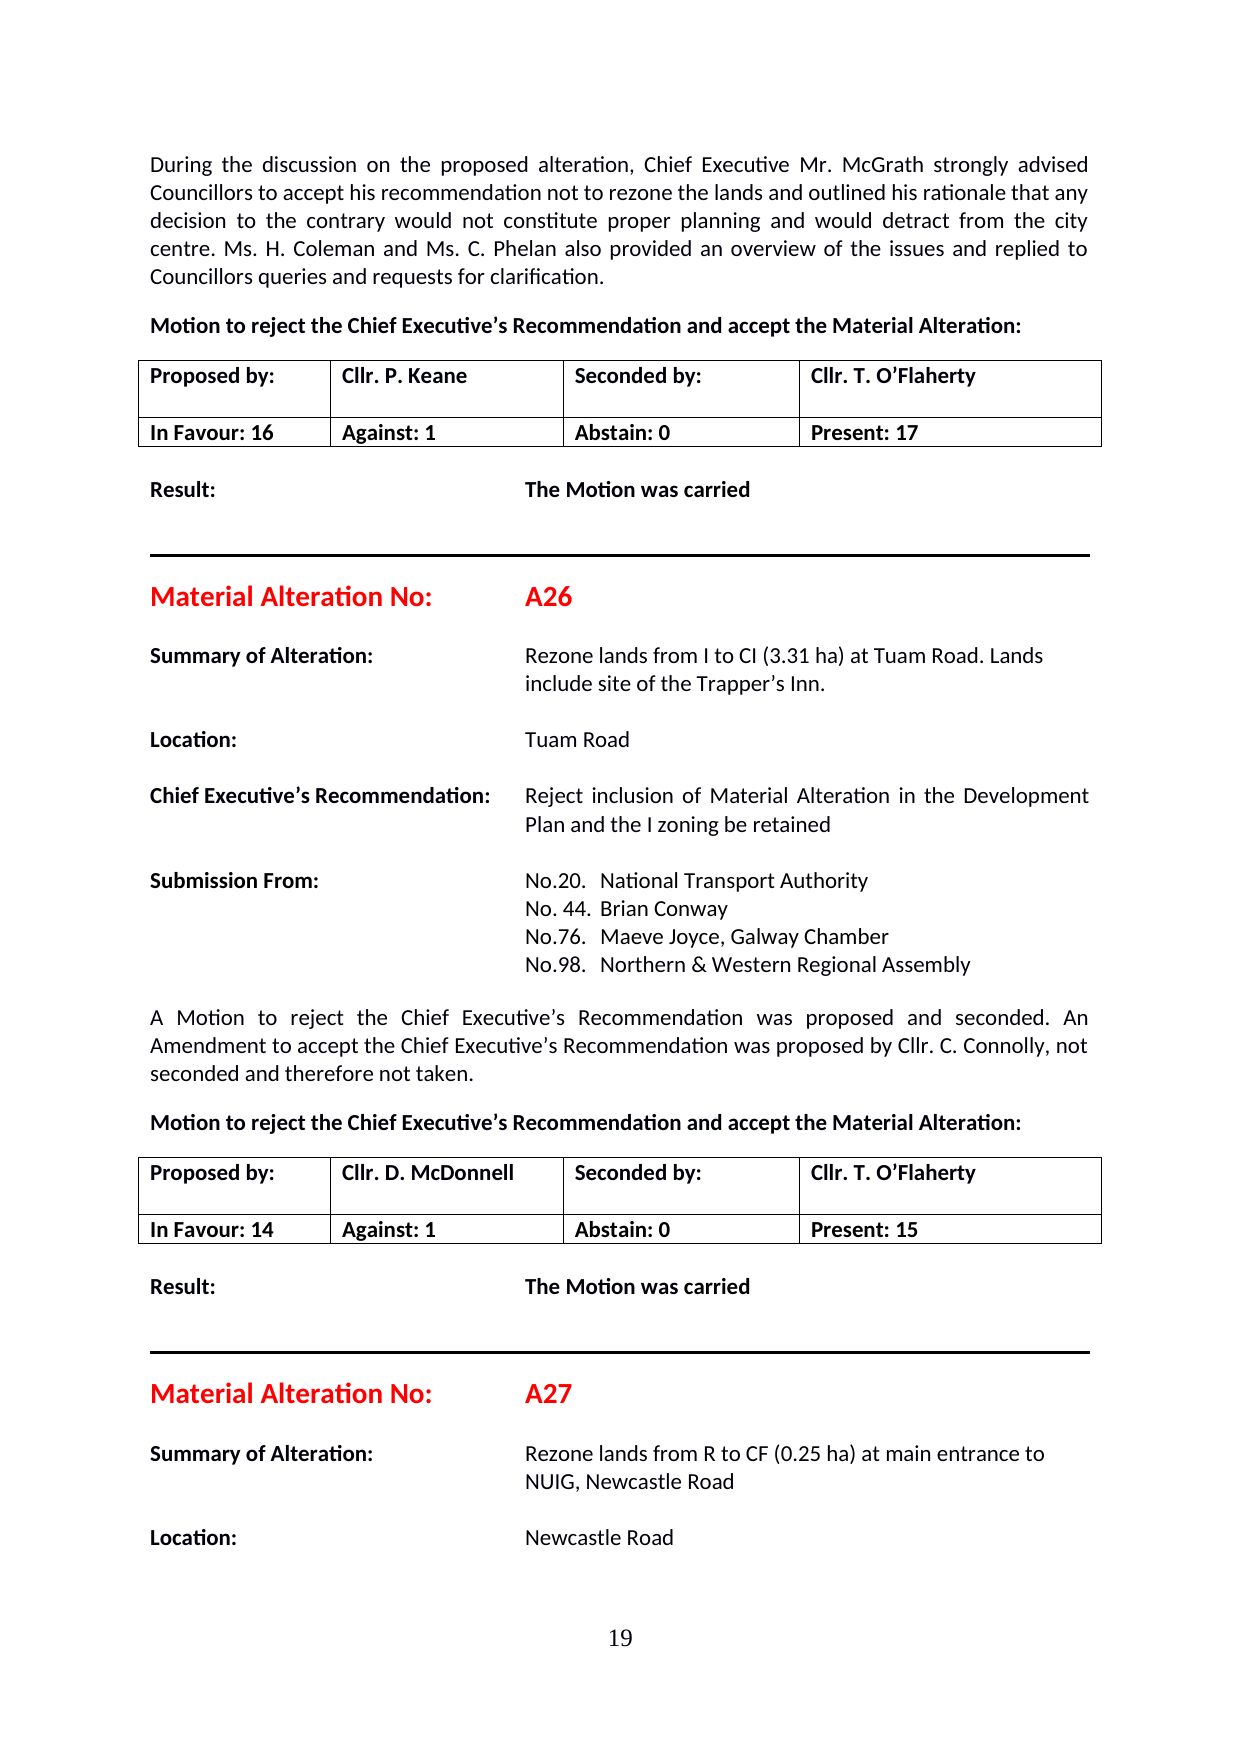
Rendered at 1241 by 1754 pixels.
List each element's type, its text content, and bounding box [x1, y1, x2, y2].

table_cell Abstain: 0 [564, 418, 799, 446]
text Submission From: No.20. National Transport Authority [150, 866, 1090, 894]
table_cell Against: 1 [331, 418, 563, 446]
table_cell Present: 17 [800, 418, 1101, 446]
text Result: The Motion was carried [150, 1272, 1090, 1300]
text A Motion to reject the Chief Executive’s Recommendation was proposed and seconded. An Amendment to accept the Chief Executive’s Recommendation was proposed by Cllr. C. Connolly, not seconded and therefore not taken. [150, 1003, 1090, 1087]
table_cell In Favour: 16 [139, 418, 330, 446]
text Material Alteration No: A26 [150, 578, 1090, 613]
text No.98. Northern & Western Regional Assembly [450, 950, 1090, 978]
text Chief Executive’s Recommendation: Reject inclusion of Material Alteration in the Development Plan and the I zoning be retained [150, 782, 1090, 838]
text Location: Newcastle Road [150, 1523, 1090, 1551]
table_header Proposed by: [139, 1158, 330, 1214]
text Location: Tuam Road [150, 726, 1090, 754]
text Material Alteration No: A27 [150, 1375, 1090, 1411]
table_header Cllr. T. O’Flaherty [800, 1158, 1101, 1214]
table_cell Abstain: 0 [564, 1215, 799, 1243]
table_header Cllr. T. O’Flaherty [800, 361, 1101, 417]
table_cell Present: 15 [800, 1215, 1101, 1243]
table_header Proposed by: [139, 361, 330, 417]
text Summary of Alteration: Rezone lands from I to CI (3.31 ha) at Tuam Road. Lands include site of the Trapper’s Inn. [150, 642, 1090, 698]
table_cell Against: 1 [331, 1215, 563, 1243]
text Motion to reject the Chief Executive’s Recommendation and accept the Material Alteration: [150, 311, 1090, 339]
table_header Seconded by: [564, 1158, 799, 1214]
text Result: The Motion was carried [150, 475, 1090, 503]
text During the discussion on the proposed alteration, Chief Executive Mr. McGrath strongly advised Councillors to accept his recommendation not to rezone the lands and outlined his rationale that any decision to the contrary would not constitute proper planning and would detract from the city centre. Ms. H. Coleman and Ms. C. Phelan also provided an overview of the issues and replied to Councillors queries and requests for clarification. [150, 150, 1090, 290]
table_header Seconded by: [564, 361, 799, 417]
table_header Cllr. P. Keane [331, 361, 563, 417]
text No. 44. Brian Conway [150, 894, 1090, 922]
table_cell In Favour: 14 [139, 1215, 330, 1243]
text No.76. Maeve Joyce, Galway Chamber [450, 922, 1090, 950]
text Summary of Alteration: Rezone lands from R to CF (0.25 ha) at main entrance to NUIG, Newcastle Road [150, 1439, 1090, 1495]
table_header Cllr. D. McDonnell [331, 1158, 563, 1214]
text Motion to reject the Chief Executive’s Recommendation and accept the Material Alteration: [150, 1108, 1090, 1136]
